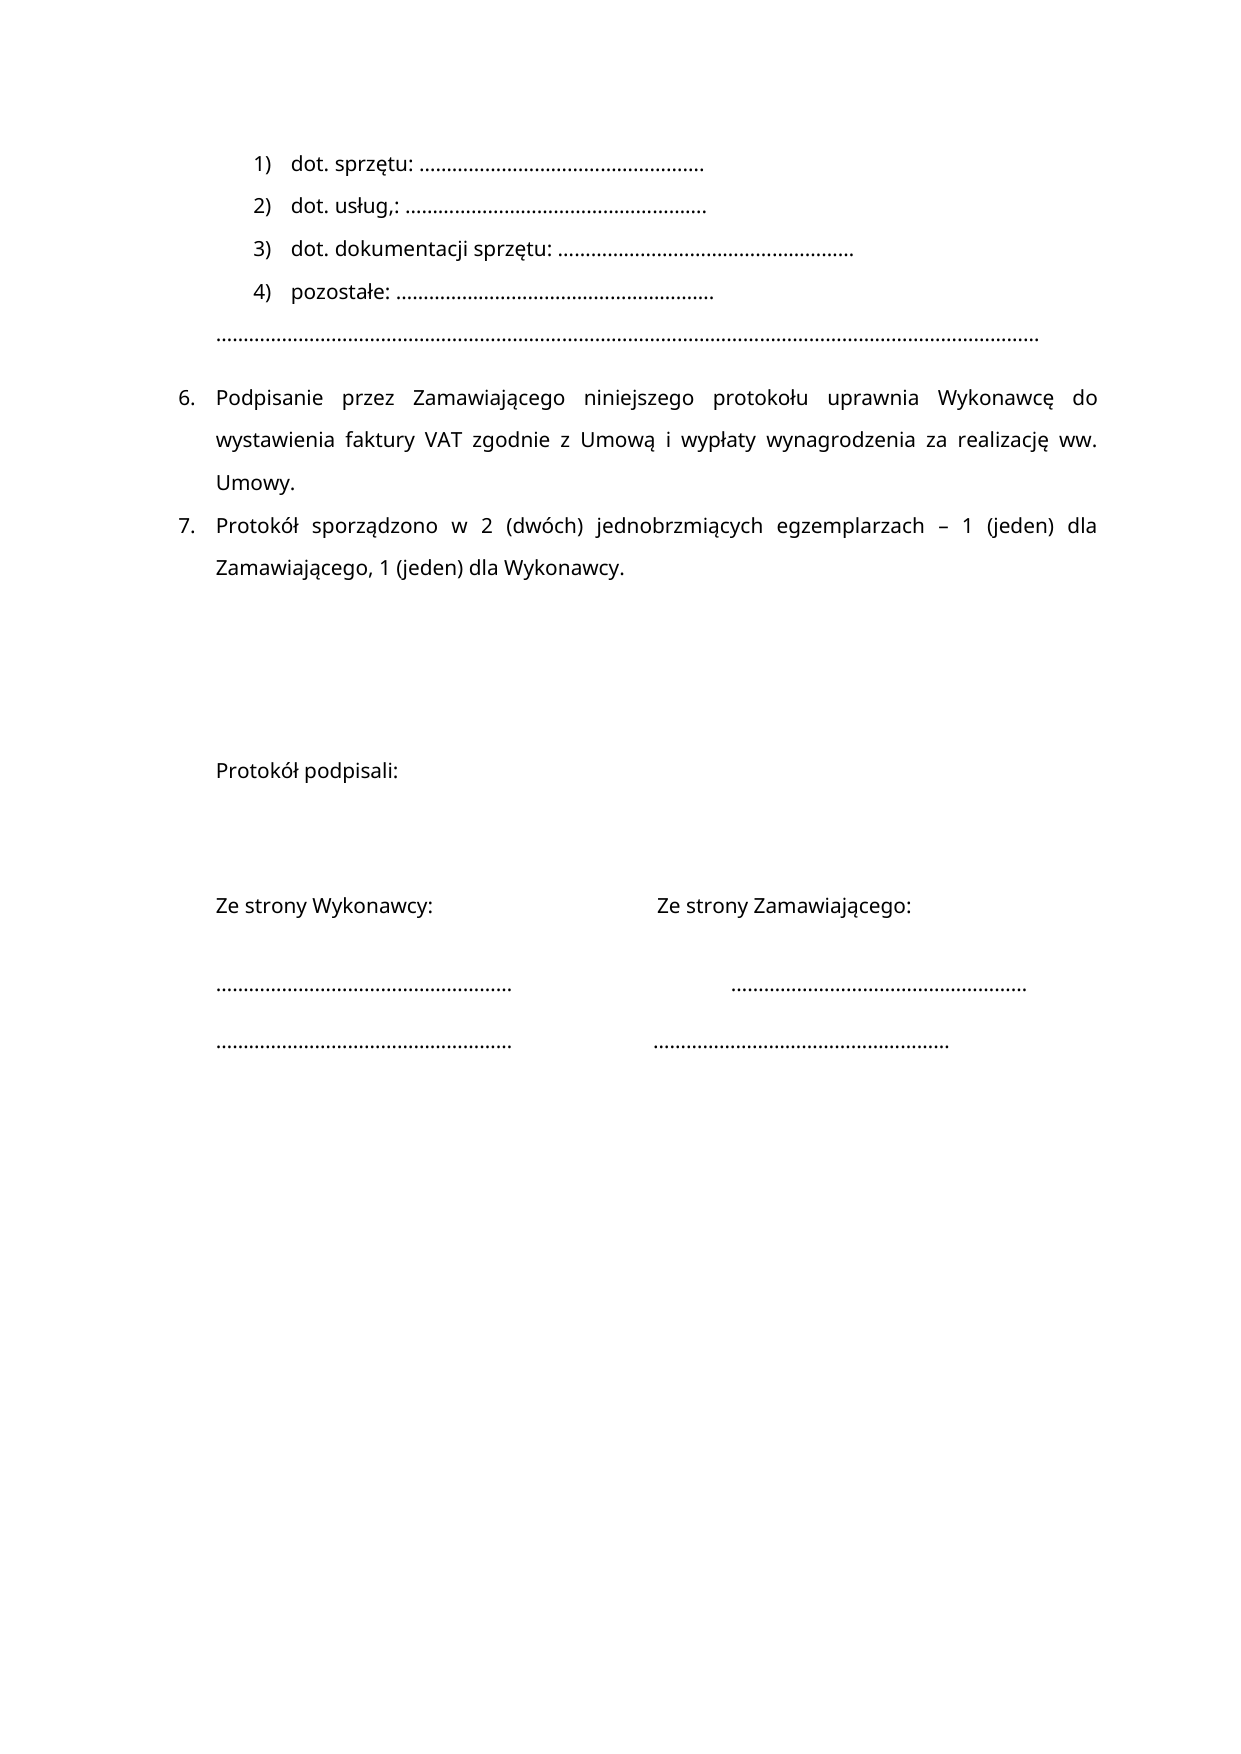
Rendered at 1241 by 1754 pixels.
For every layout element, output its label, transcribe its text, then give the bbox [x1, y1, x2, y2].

list pozostałe: …………………………………………………. [253, 277, 1099, 305]
list Protokół sporządzono w 2 (dwóch) jednobrzmiących egzemplarzach – 1 (jeden) dla Zamawiającego, 1 (jeden) dla Wykonawcy. [178, 511, 1099, 582]
list dot. dokumentacji sprzętu: ……………………………………………… [253, 234, 1099, 263]
text Protokół podpisali: [216, 756, 1099, 784]
text Ze strony Wykonawcy: Ze strony Zamawiającego: [216, 891, 1099, 920]
list Podpisanie przez Zamawiającego niniejszego protokołu uprawnia Wykonawcę do wystawienia faktury VAT zgodnie z Umową i wypłaty wynagrodzenia za realizację ww. Umowy. [178, 383, 1099, 497]
list dot. usług,: ………………………………………………. [253, 192, 1099, 220]
list dot. sprzętu: ……………………………………………. [253, 149, 1099, 177]
text ……………………………………………… ……………………………………………… ……………………………………………… ……………………………………………… [216, 969, 1099, 1054]
text …………………………………………………………………………………………………………………………………… [216, 319, 1099, 348]
